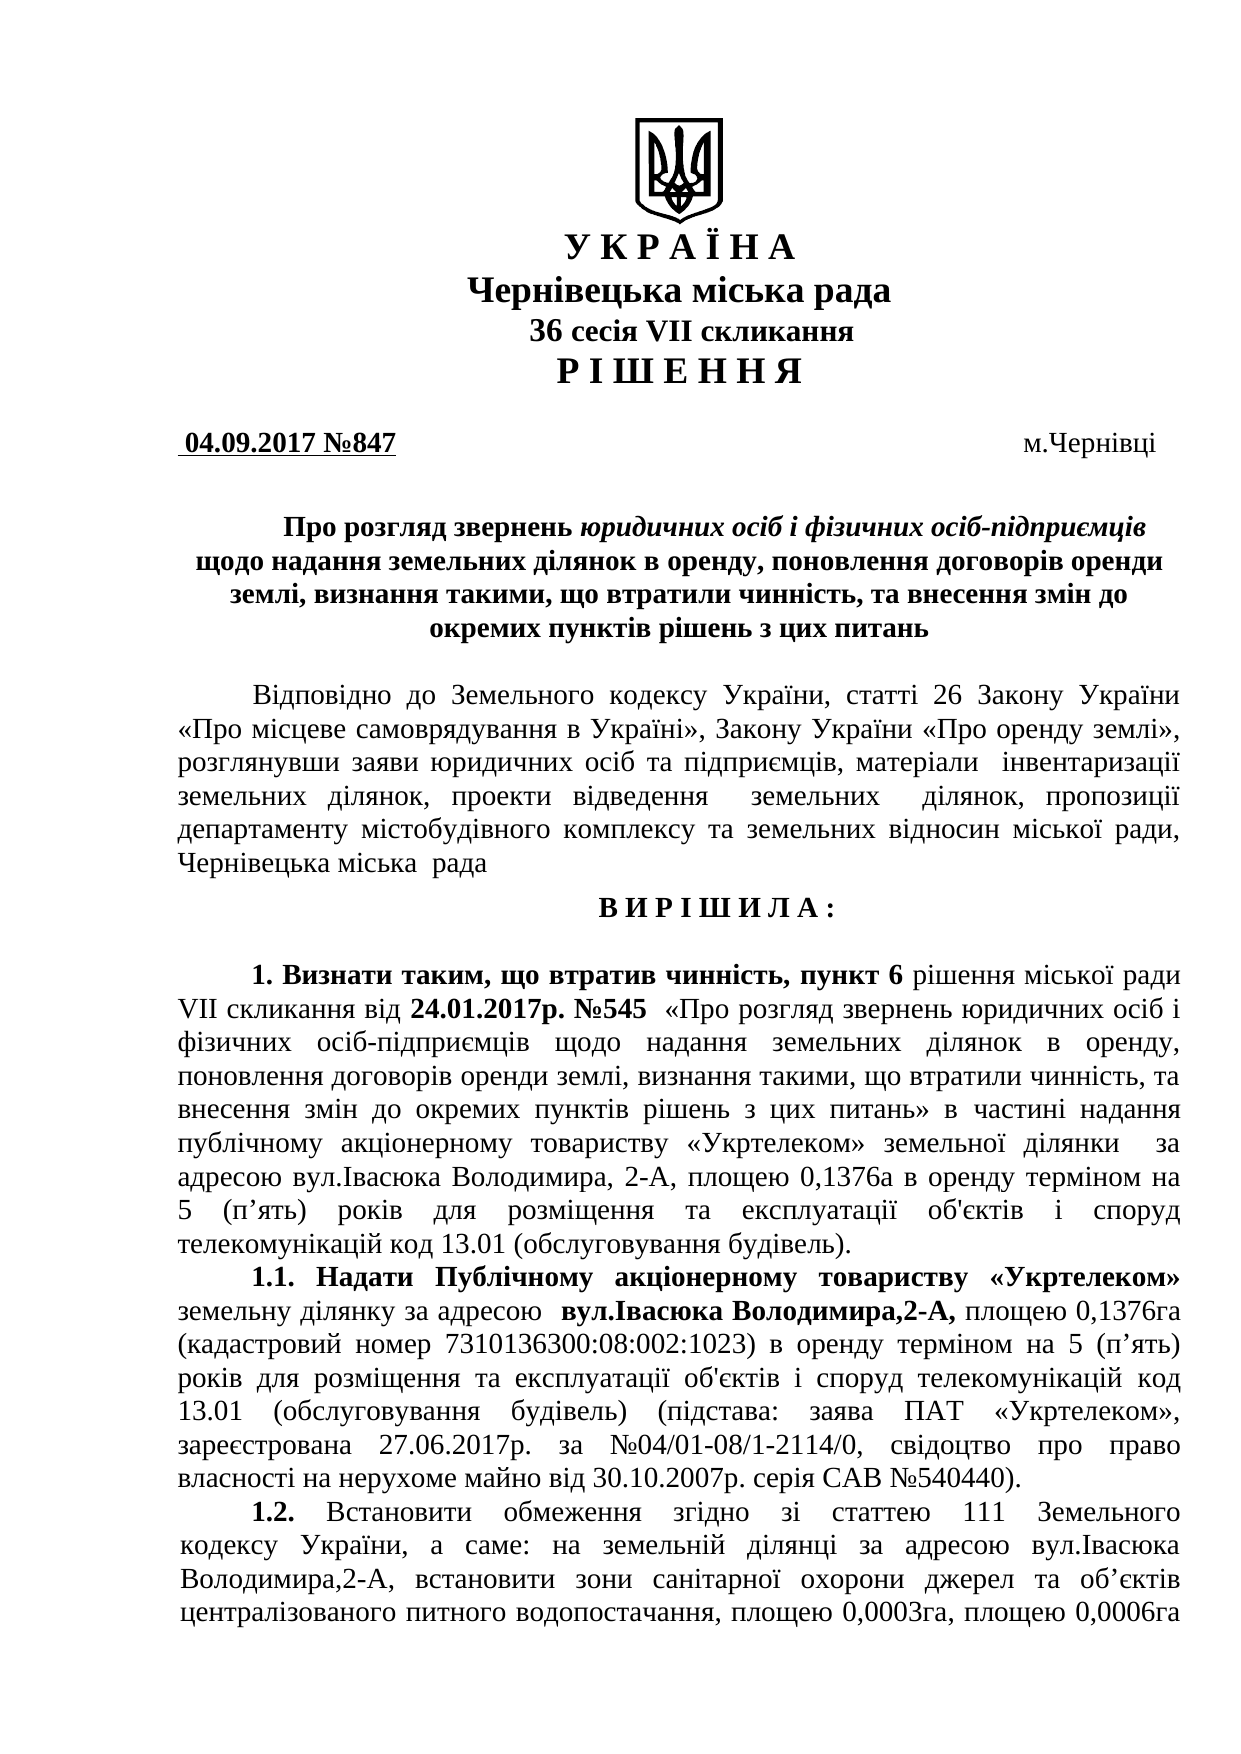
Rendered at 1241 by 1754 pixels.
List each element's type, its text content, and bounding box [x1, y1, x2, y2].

text 1. Визнати таким, що втратив чинність, пункт 6 рішення міської ради VІІ скликання від 24.01.2017р. №545 «Про розгляд звернень юридичних осіб і фізичних осіб-підприємців щодо надання земельних ділянок в оренду, поновлення договорів оренди землі, визнання такими, що втратили чинність, та внесення змін до окремих пунктів рішень з цих питань» в частині надання публічному акціонерному товариству «Укртелеком» земельної ділянки за адресою вул.Івасюка Володимира, 2-А, площею 0,1376а в оренду терміном на 5 (п’ять) років для розміщення та експлуатації об'єктів і споруд телекомунікацій код 13.01 (обслуговування будівель). [177, 957, 1181, 1259]
text Про розгляд звернень юридичних осіб і фізичних осіб-підприємців щодо надання земельних ділянок в оренду, поновлення договорів оренди землі, визнання такими, що втратили чинність, та внесення змін до окремих пунктів рішень з цих питань [177, 509, 1181, 644]
text 36 сесія VІІ скликання [177, 311, 1181, 349]
subtitle Чернівецька міська рада [177, 267, 1181, 311]
text В И Р І Ш И Л А : [177, 890, 1181, 924]
text У К Р А Ї Н А [177, 224, 1181, 267]
subtitle Р І Ш Е Н Н Я [177, 349, 1181, 392]
text Відповідно до Земельного кодексу України, статті 26 Закону України «Про місцеве самоврядування в Україні», Закону України «Про оренду землі», розглянувши заяви юридичних осіб та підприємців, матеріали інвентаризації земельних ділянок, проекти відведення земельних ділянок, пропозиції департаменту містобудівного комплексу та земельних відносин міської ради, Чернівецька міська рада [177, 677, 1181, 878]
text 1.1. Надати Публічному акціонерному товариству «Укртелеком» земельну ділянку за адресою вул.Івасюка Володимира,2-А, площею 0,1376га (кадастровий номер 7310136300:08:002:1023) в оренду терміном на 5 (п’ять) років для розміщення та експлуатації об'єктів і споруд телекомунікацій код 13.01 (обслуговування будівель) (підстава: заява ПАТ «Укртелеком», зареєстрована 27.06.2017р. за №04/01-08/1-2114/0, свідоцтво про право власності на нерухоме майно від 30.10.2007р. серія САВ №540440). [177, 1259, 1181, 1494]
text 04.09.2017 №847 м.Чернівці [177, 426, 1181, 459]
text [180, 1494, 1181, 1628]
